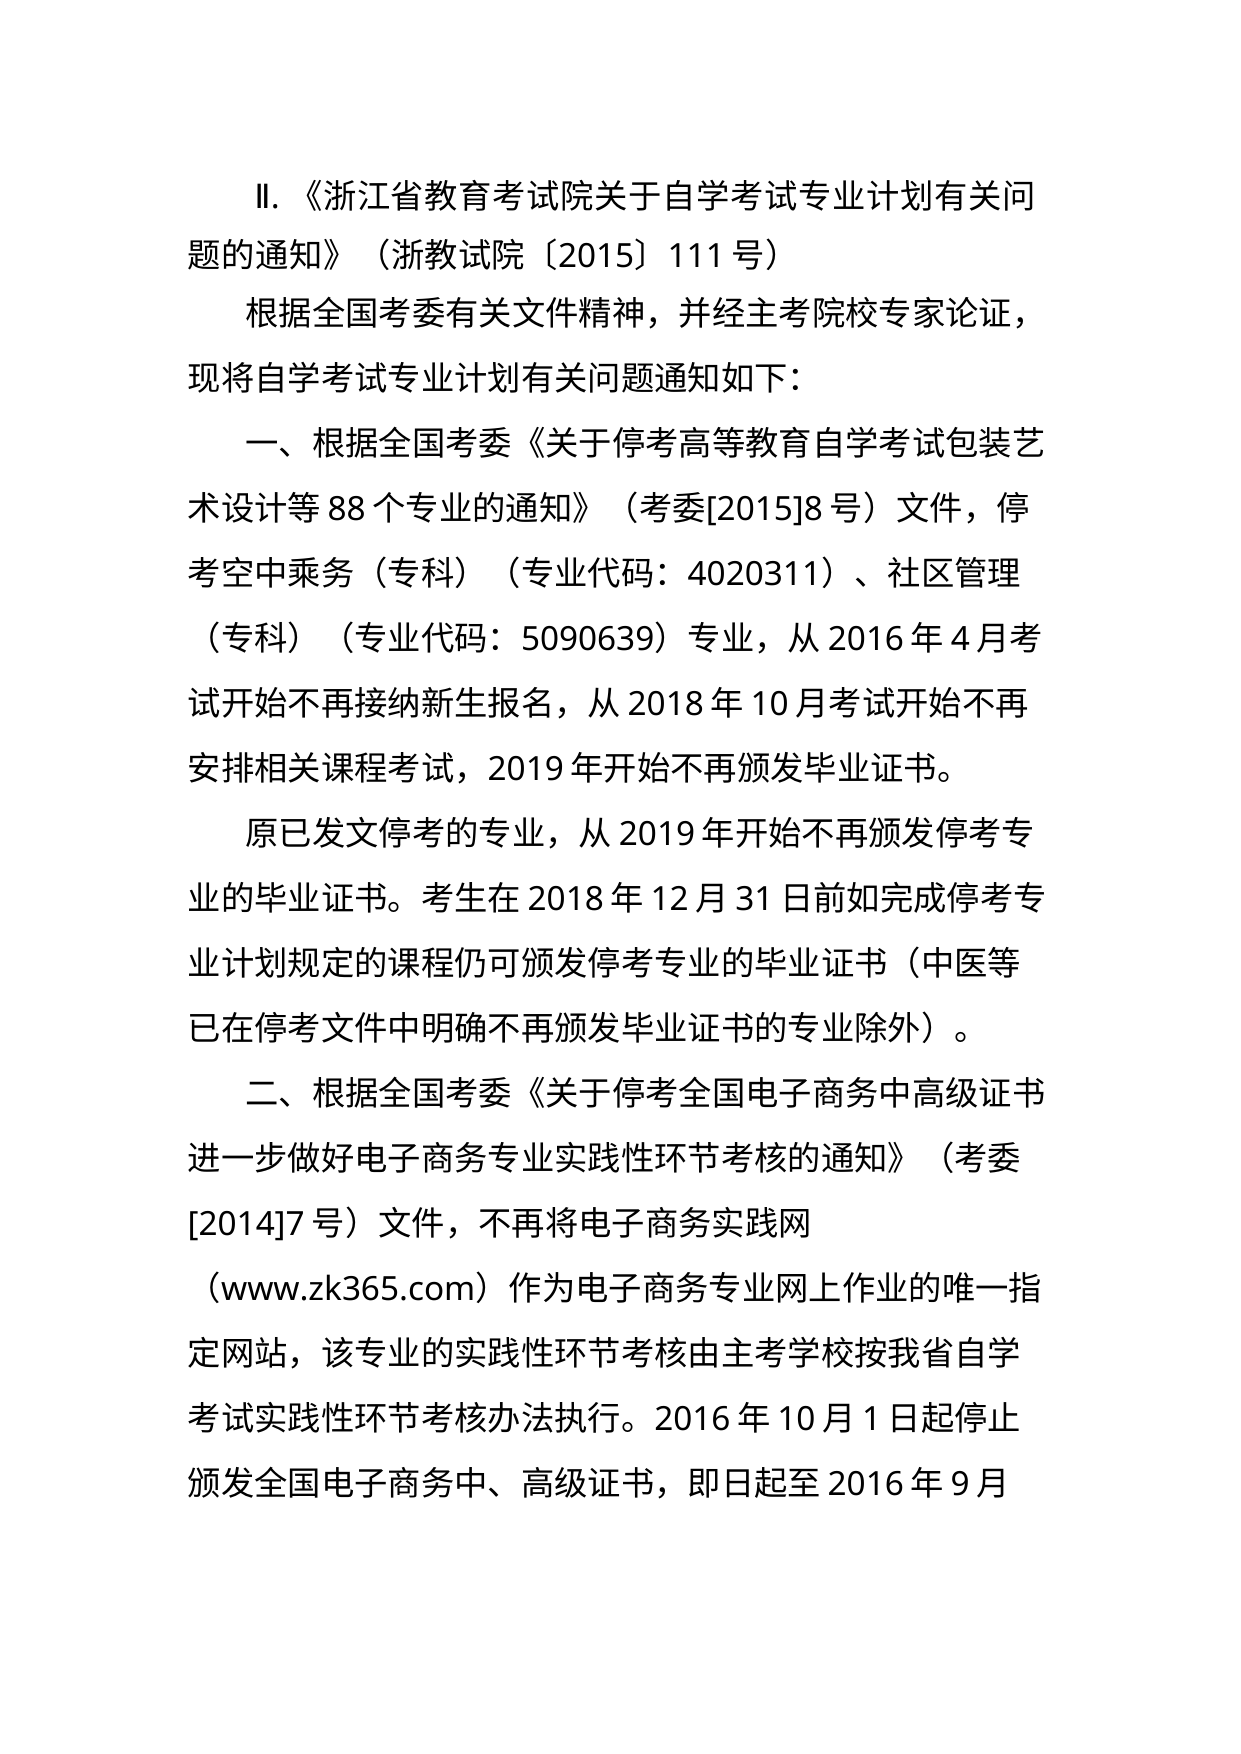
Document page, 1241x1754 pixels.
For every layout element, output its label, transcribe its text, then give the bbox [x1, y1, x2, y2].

text Ⅱ. 《浙江省教育考试院关于自学考试专业计划有关问题的通知》（浙教试院〔2015〕111号） [187, 162, 1053, 279]
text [187, 1059, 1053, 1514]
text 一、根据全国考委《关于停考高等教育自学考试包装艺术设计等88个专业的通知》（考委[2015]8号）文件，停考空中乘务（专科）（专业代码：4020311）、社区管理（专科）（专业代码：5090639）专业，从2016年4月考试开始不再接纳新生报名，从2018年10月考试开始不再安排相关课程考试，2019年开始不再颁发毕业证书。 [187, 409, 1053, 799]
text 根据全国考委有关文件精神，并经主考院校专家论证，现将自学考试专业计划有关问题通知如下： [187, 279, 1053, 409]
text 原已发文停考的专业，从2019年开始不再颁发停考专业的毕业证书。考生在2018年12月31日前如完成停考专业计划规定的课程仍可颁发停考专业的毕业证书（中医等已在停考文件中明确不再颁发毕业证书的专业除外）。 [187, 799, 1053, 1059]
